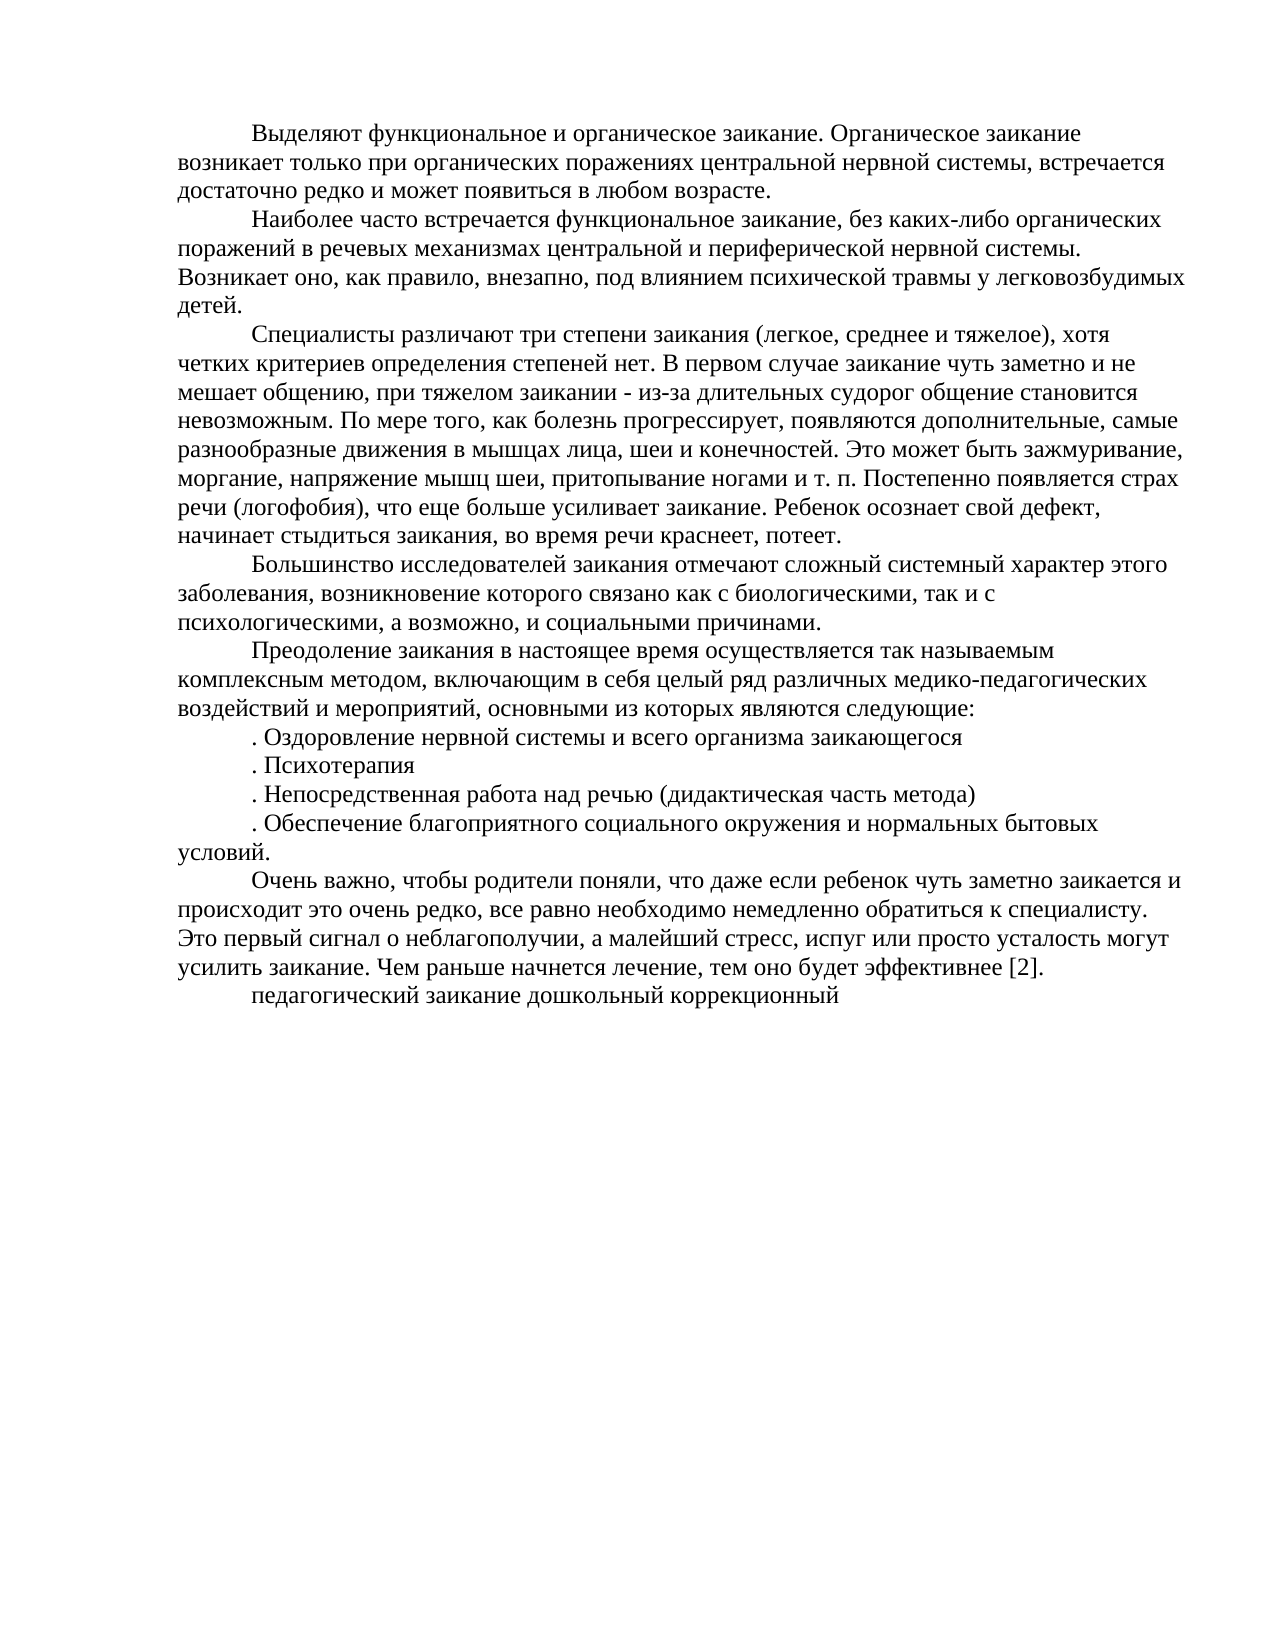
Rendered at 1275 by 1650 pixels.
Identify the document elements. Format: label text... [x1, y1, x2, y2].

text . Обеспечение благоприятного социального окружения и нормальных бытовых условий. [177, 808, 1186, 866]
text Наиболее часто встречается функциональное заикание, без каких-либо органических поражений в речевых механизмах центральной и периферической нервной системы. Возникает оно, как правило, внезапно, под влиянием психической травмы у легковозбудимых детей. [177, 204, 1186, 319]
text Специалисты различают три степени заикания (легкое, среднее и тяжелое), хотя четких критериев определения степеней нет. В первом случае заикание чуть заметно и не мешает общению, при тяжелом заикании - из-за длительных судорог общение становится невозможным. По мере того, как болезнь прогрессирует, появляются дополнительные, самые разнообразные движения в мышцах лица, шеи и конечностей. Это может быть зажмуривание, моргание, напряжение мышц шеи, притопывание ногами и т. п. Постепенно появляется страх речи (логофобия), что еще больше усиливает заикание. Ребенок осознает свой дефект, начинает стыдиться заикания, во время речи краснеет, потеет. [177, 319, 1186, 549]
text Очень важно, чтобы родители поняли, что даже если ребенок чуть заметно заикается и происходит это очень редко, все равно необходимо немедленно обратиться к специалисту. Это первый сигнал о неблагополучии, а малейший стресс, испуг или просто усталость могут усилить заикание. Чем раньше начнется лечение, тем оно будет эффективнее [2]. [177, 866, 1186, 981]
text . Непосредственная работа над речью (дидактическая часть метода) [177, 779, 1186, 808]
text . Психотерапия [177, 751, 1186, 779]
text . Оздоровление нервной системы и всего организма заикающегося [177, 722, 1186, 751]
text педагогический заикание дошкольный коррекционный [177, 981, 1186, 1009]
text Выделяют функциональное и органическое заикание. Органическое заикание возникает только при органических поражениях центральной нервной системы, встречается достаточно редко и может появиться в любом возрасте. [177, 118, 1186, 204]
text Преодоление заикания в настоящее время осуществляется так называемым комплексным методом, включающим в себя целый ряд различных медико-педагогических воздействий и мероприятий, основными из которых являются следующие: [177, 636, 1186, 722]
text Большинство исследователей заикания отмечают сложный системный характер этого заболевания, возникновение которого связано как с биологическими, так и с психологическими, а возможно, и социальными причинами. [177, 549, 1186, 636]
